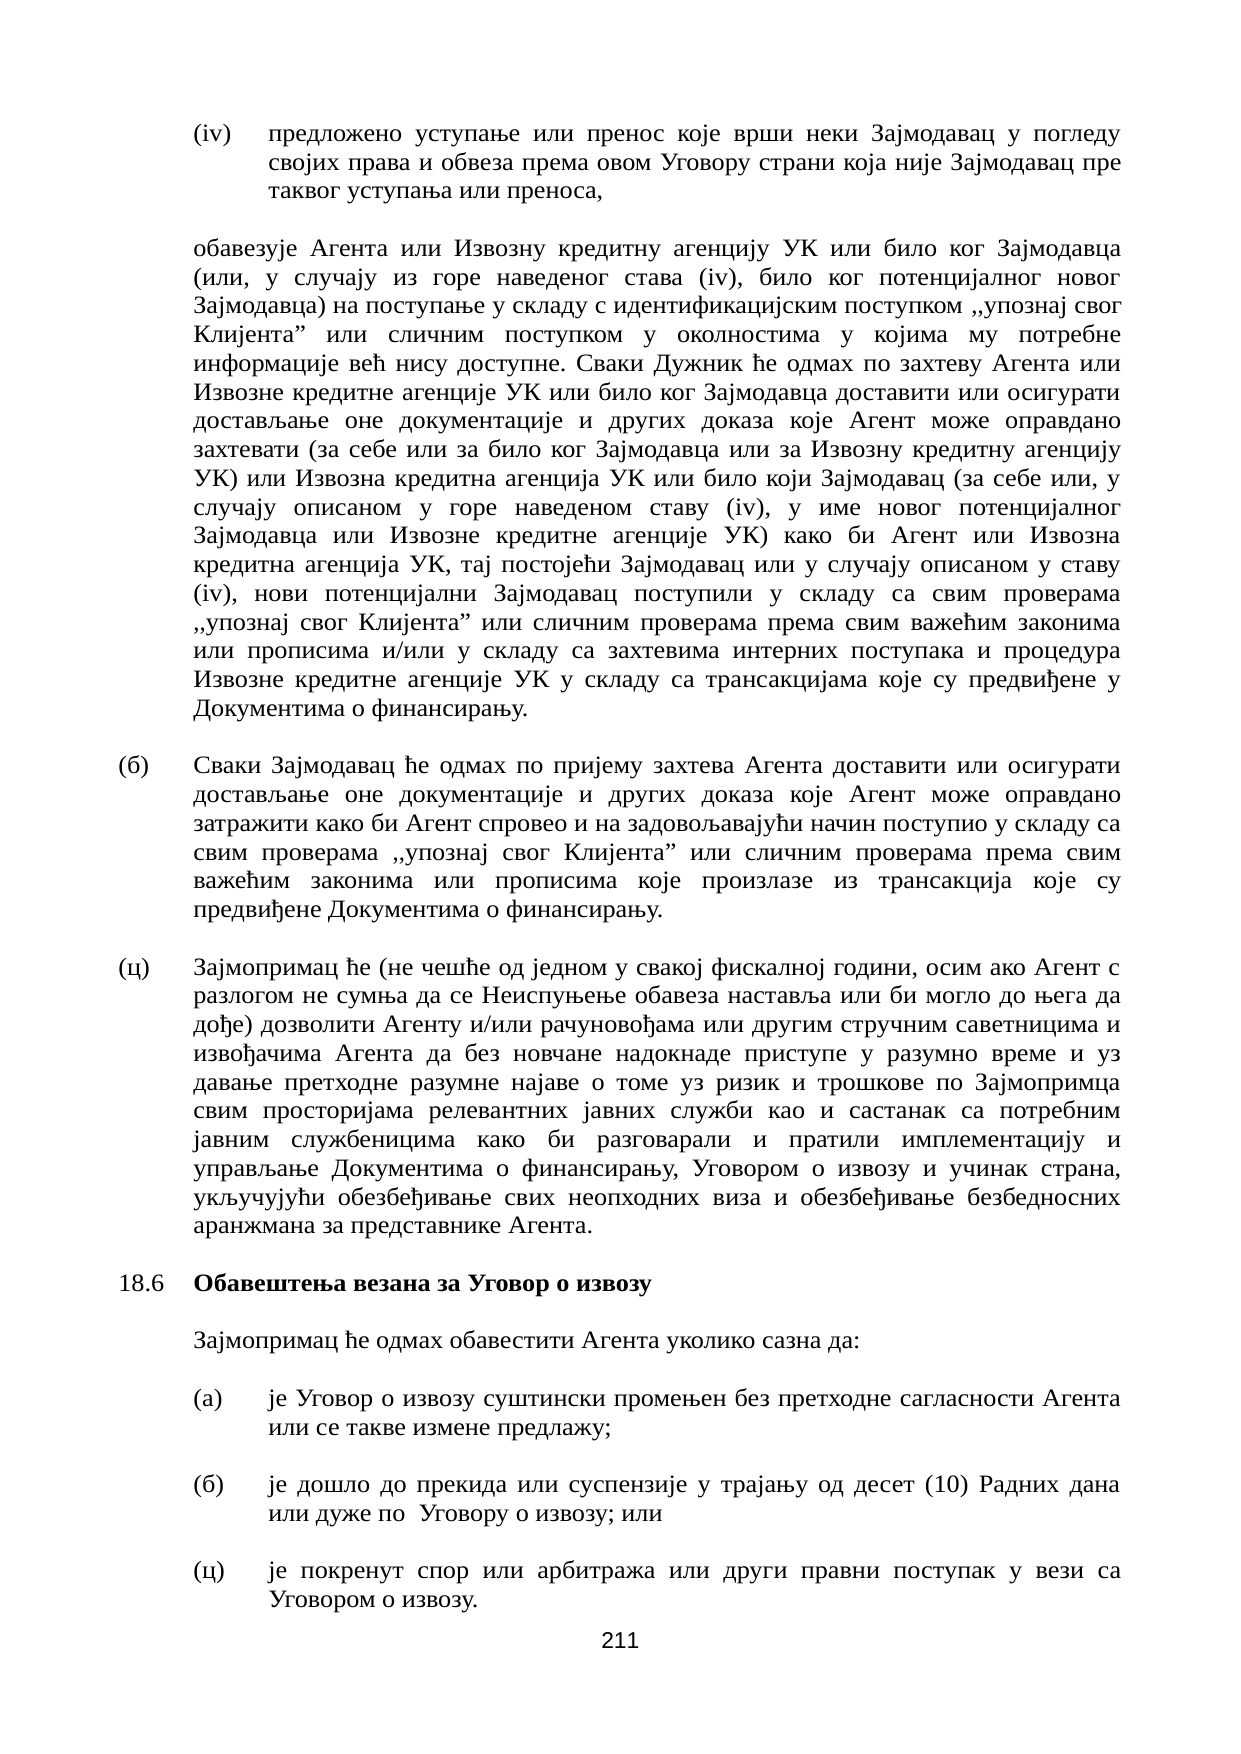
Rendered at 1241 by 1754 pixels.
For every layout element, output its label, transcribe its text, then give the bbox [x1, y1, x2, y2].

text Зајмопримац ће одмах обавестити Агента уколико сазна да: [118, 1326, 1122, 1354]
text (ц) Зајмопримац ће (не чешће од једном у свакој фискалној години, осим ако Агент с разлогом не сумња да се Неиспуњење обавеза наставља или би могло до њега да дође) дозволити Агенту и/или рачуновођама или другим стручним саветницима и извођачима Агента да без новчане надокнаде приступе у разумно време и уз давање претходне разумне најаве о томе уз ризик и трошкове по Зајмопримца свим просторијама релевантних јавних служби као и састанак са потребним јавним службеницима како би разговарали и пратили имплементацију и управљање Документима о финансирању, Уговором о извозу и учинак страна, укључујући обезбеђивање свих неопходних виза и обезбеђивање безбедносних аранжмана за представнике Агента. [118, 952, 1122, 1239]
text 18.6 Обавештења везана за Уговор о извозу [118, 1268, 1122, 1297]
list (а) је Уговор о извозу суштински промењен без претходне сагласности Агента или се такве измене предлажу; [193, 1383, 1122, 1441]
text обавезује Агента или Извозну кредитну агенцију УК или било ког Зајмодавца (или, у случају из горе наведеног става (iv), било ког потенцијалног новог Зајмодавца) на поступање у складу с идентификацијским поступком ,,упознај свог Клијента” или сличним поступком у околностима у којима му потребне информације већ нису доступне. Сваки Дужник ће одмах по захтеву Агента или Извозне кредитне агенције УК или било ког Зајмодавца доставити или осигурати достављање оне документације и других доказа које Агент може оправдано захтевати (за себе или за било ког Зајмодавца или за Извозну кредитну агенцију УК) или Извозна кредитна агенција УК или било који Зајмодавац (за себе или, у случају описаном у горе наведеном ставу (iv), у име новог потенцијалног Зајмодавца или Извозне кредитне агенције УК) како би Агент или Извозна кредитна агенција УК, тај постојећи Зајмодавац или у случају описаном у ставу (iv), нови потенцијални Зајмодавац поступили у складу са свим проверама ,,упознај свог Клијента” или сличним проверама према свим важећим законима или прописима и/или у складу са захтевима интерних поступака и процедура Извозне кредитне агенције УК у складу са трансакцијама које су предвиђене у Документима о финансирању. [118, 233, 1122, 722]
text (б) Сваки Зајмодавац ће одмах по пријему захтева Агента доставити или осигурати достављање оне документације и других доказа које Агент може оправдано затражити како би Агент спровео и на задовољавајући начин поступио у складу са свим проверама ,,упознај свог Клијента” или сличним проверама према свим важећим законима или прописима које произлазе из трансакција које су предвиђене Документима о финансирању. [118, 751, 1122, 923]
list (б) је дошло до прекида или суспензије у трајању од десет (10) Радних дана или дуже по Уговору о извозу; или [193, 1469, 1122, 1527]
list (ц) је покренут спор или арбитража или други правни поступак у вези са Уговором о извозу. [193, 1556, 1122, 1613]
text (iv) предложено уступање или пренос које врши неки Зајмодавац у погледу својих права и обвеза према овом Уговору страни која није Зајмодавац пре таквог уступања или преноса, [193, 118, 1122, 204]
